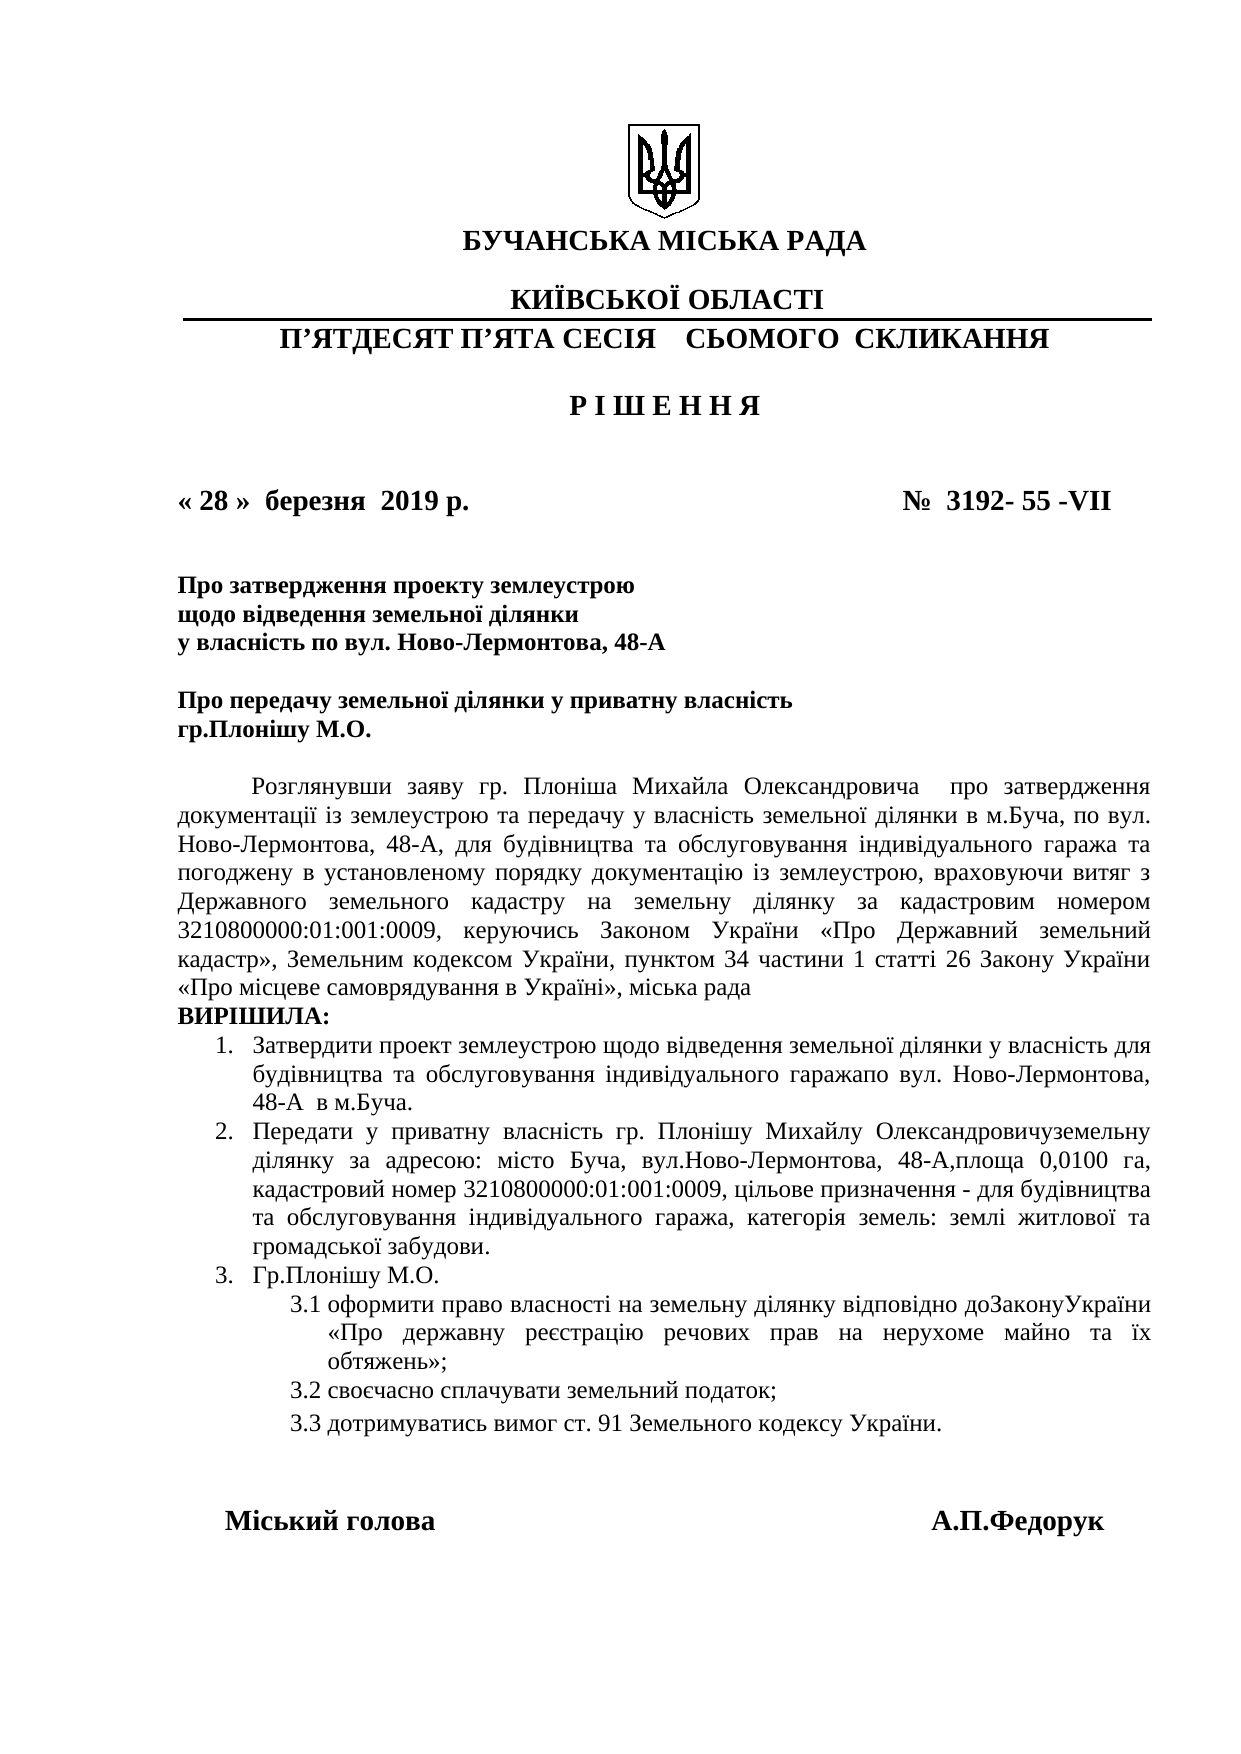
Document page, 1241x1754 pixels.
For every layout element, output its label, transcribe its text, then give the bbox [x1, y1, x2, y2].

list Гр.Плонішу М.О. [215, 1260, 1152, 1289]
text у власність по вул. Ново-Лермонтова, 48-А [177, 627, 1152, 656]
text Міський голова А.П.Федорук [177, 1503, 1152, 1537]
list Затвердити проект землеустрою щодо відведення земельної ділянки у власність для будівництва та обслуговування індивідуального гаражапо вул. Ново-Лермонтова, 48-А в м.Буча. [215, 1030, 1152, 1116]
list оформити право власності на земельну ділянку відповідно доЗаконуУкраїни «Про державну реєстрацію речових прав на нерухоме майно та їх обтяжень»; [290, 1289, 1152, 1375]
text гр.Плонішу М.О. [177, 714, 1152, 742]
list Передати у приватну власність гр. Плонішу Михайлу Олександровичуземельну ділянку за адресою: місто Буча, вул.Ново-Лермонтова, 48-А,площа 0,0100 га, кадастровий номер 3210800000:01:001:0009, цільове призначення - для будівництва та обслуговування індивідуального гаража, категорія земель: землі житлової та громадської забудови. [215, 1116, 1152, 1260]
text КИЇВСЬКОЇ ОБЛАСТІ [183, 282, 1152, 318]
list дотримуватись вимог ст. 91 Земельного кодексу України. [290, 1408, 1152, 1437]
text Про передачу земельної ділянки у приватну власність [177, 685, 1152, 714]
text « 28 » березня 2019 р. № 3192- 55 -VІІ [177, 483, 1152, 517]
text щодо відведення земельної ділянки [177, 599, 1152, 627]
text БУЧАНСЬКА МІСЬКА РАДА [177, 223, 1152, 256]
list своєчасно сплачувати земельний податок; [290, 1375, 1152, 1404]
text Про затвердження проекту землеустрою [177, 570, 1152, 599]
text Розглянувши заяву гр. Плоніша Михайла Олександровича про затвердження документації із землеустрою та передачу у власність земельної ділянки в м.Буча, по вул. Ново-Лермонтова, 48-А, для будівництва та обслуговування індивідуального гаража та погоджену в установленому порядку документацію із землеустрою, враховуючи витяг з Державного земельного кадастру на земельну ділянку за кадастровим номером 3210800000:01:001:0009, керуючись Законом України «Про Державний земельний кадастр», Земельним кодексом України, пунктом 34 частини 1 статті 26 Закону України «Про місцеве самоврядування в Україні», міська рада [177, 771, 1152, 1001]
text Р І Ш Е Н Н Я [177, 388, 1152, 422]
text П’ЯТДЕСЯТ П’ЯТА СЕСІЯ СЬОМОГО СКЛИКАННЯ [177, 321, 1152, 354]
text ВИРІШИЛА: [177, 1001, 1152, 1030]
